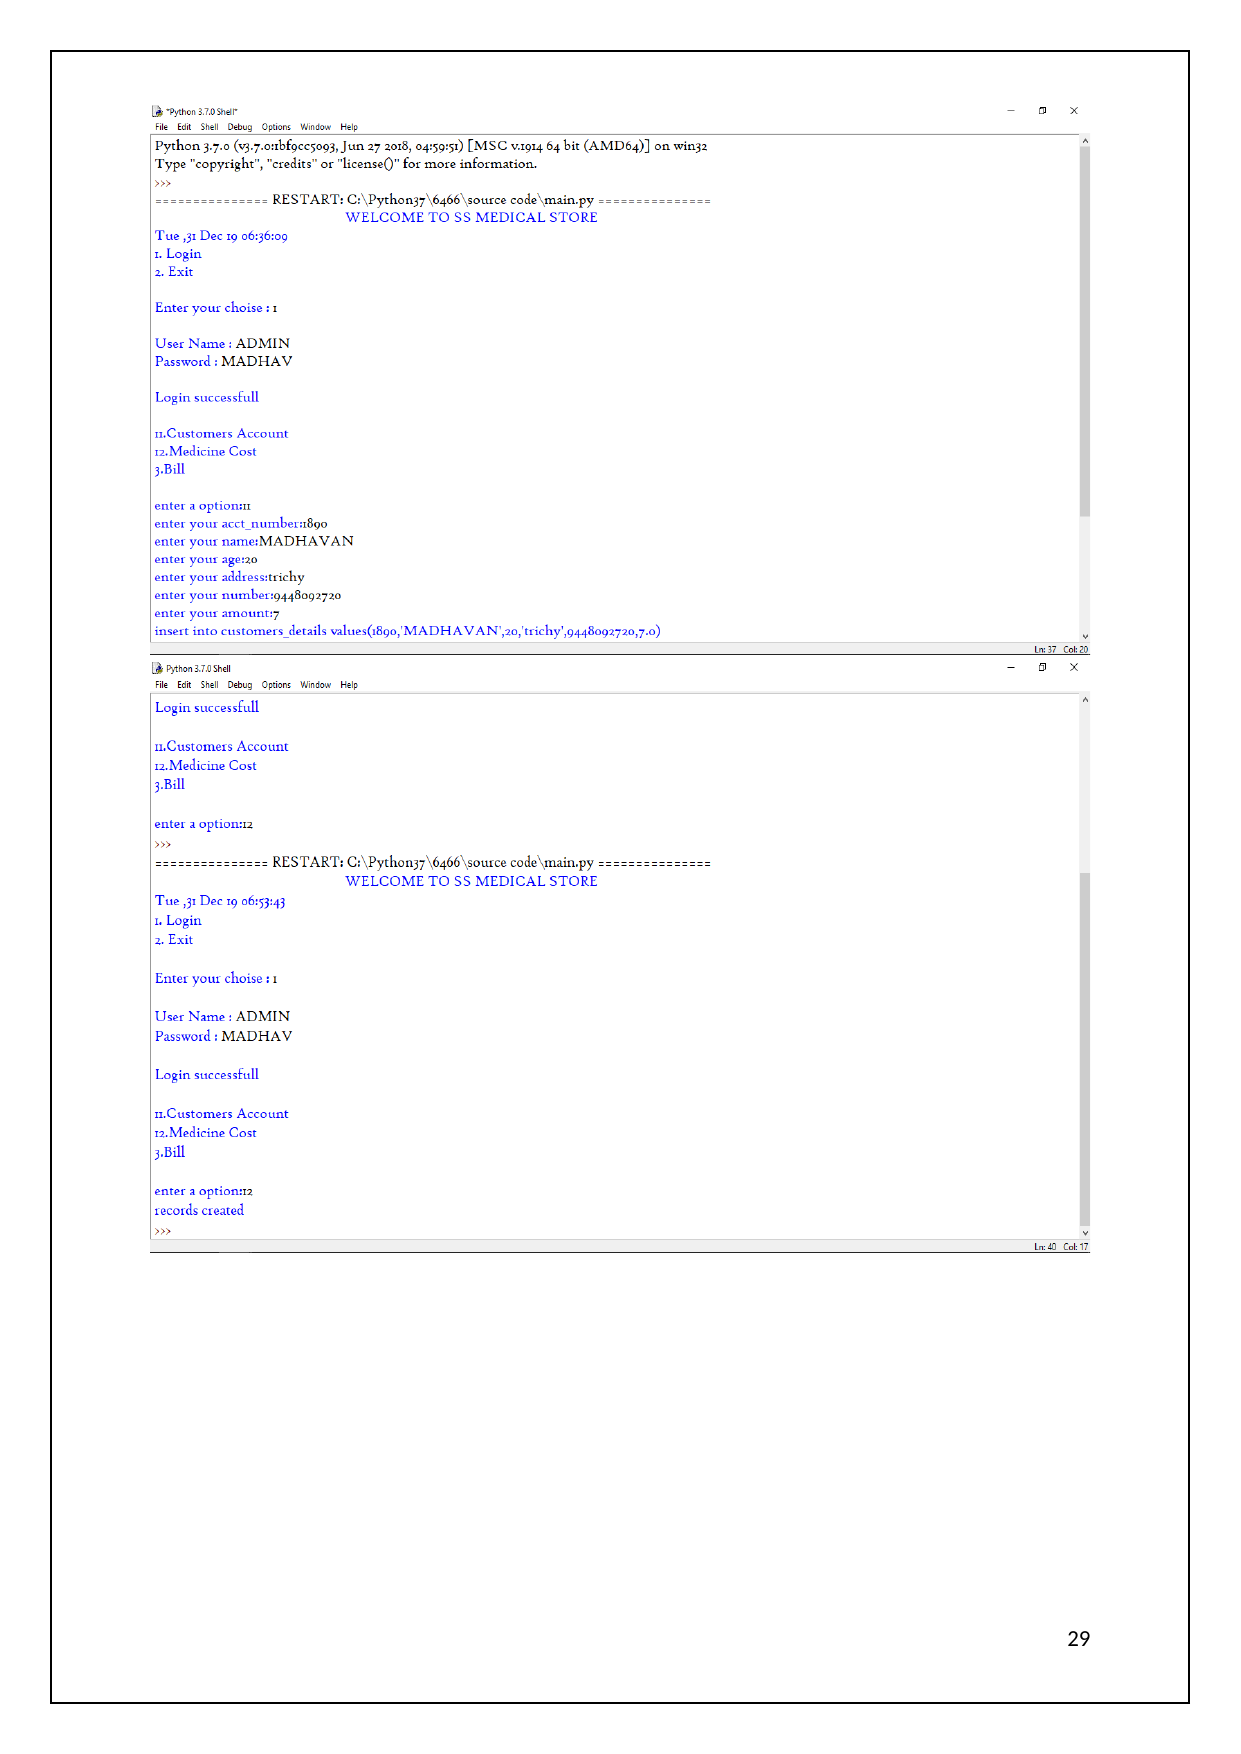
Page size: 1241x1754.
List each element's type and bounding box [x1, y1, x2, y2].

picture [150, 659, 1091, 1253]
picture [150, 103, 1091, 655]
